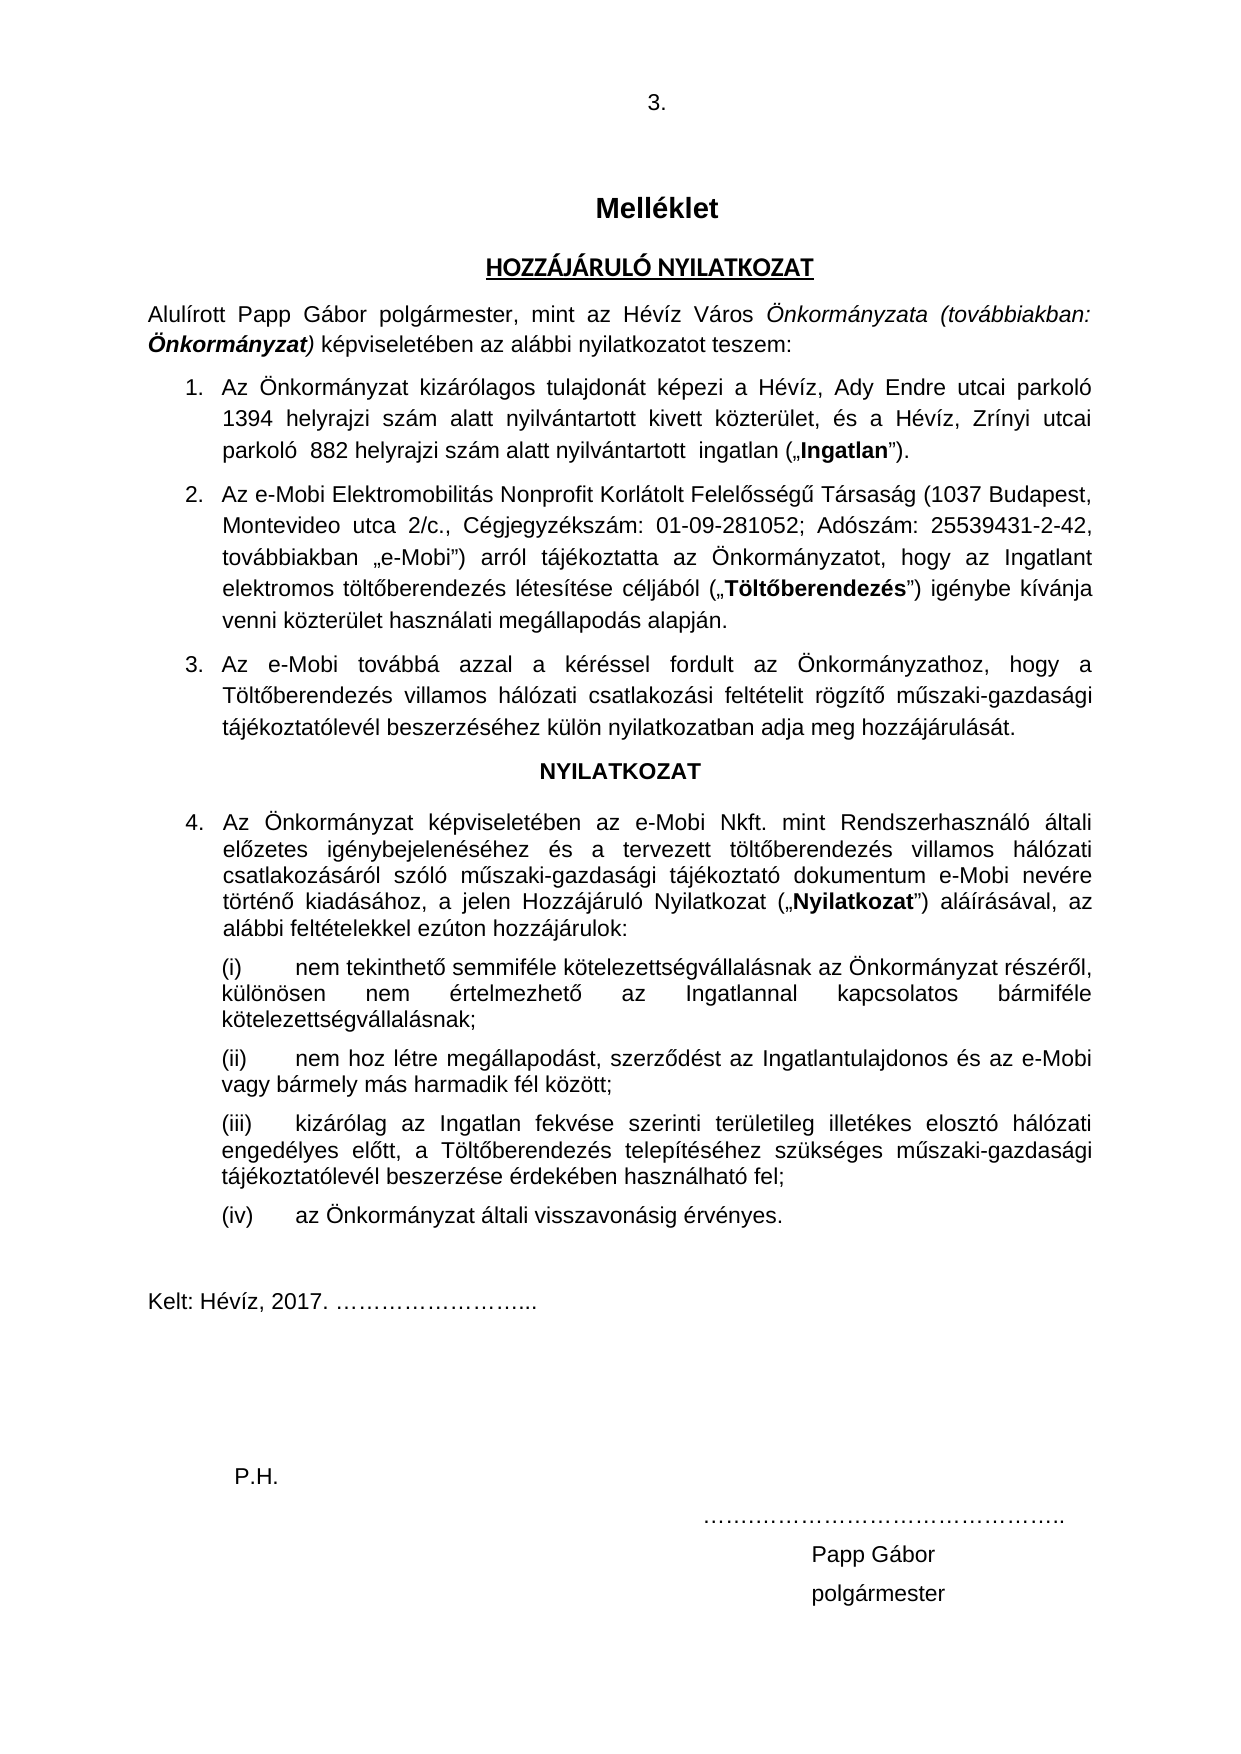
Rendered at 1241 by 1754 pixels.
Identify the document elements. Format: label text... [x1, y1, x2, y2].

list Az e-Mobi továbbá azzal a kéréssel fordult az Önkormányzathoz, hogy a Töltőberendezés villamos hálózati csatlakozási feltételit rögzítő műszaki-gazdasági tájékoztatólevél beszerzéséhez külön nyilatkozatban adja meg hozzájárulását. [185, 651, 1093, 740]
list Az Önkormányzat képviseletében az e-Mobi Nkft. mint Rendszerhasználó általi előzetes igénybejelenéséhez és a tervezett töltőberendezés villamos hálózati csatlakozásáról szóló műszaki-gazdasági tájékoztató dokumentum e-Mobi nevére történő kiadásához, a jelen Hozzájáruló Nyilatkozat („Nyilatkozat”) aláírásával, az alábbi feltételekkel ezúton hozzájárulok: [185, 809, 1093, 941]
text Alulírott Papp Gábor polgármester, mint az Hévíz Város Önkormányzata (továbbiakban: Önkormányzat) képviseletében az alábbi nyilatkozatot teszem: [148, 301, 1093, 357]
list Az Önkormányzat kizárólagos tulajdonát képezi a Hévíz, Ady Endre utcai parkoló 1394 helyrajzi szám alatt nyilvántartott kivett közterület, és a Hévíz, Zrínyi utcai parkoló 882 helyrajzi szám alatt nyilvántartott ingatlan („Ingatlan”). [185, 373, 1093, 463]
text P.H. [148, 1463, 1093, 1489]
text …….………………………………….. [590, 1502, 1093, 1528]
list nem tekinthető semmiféle kötelezettségvállalásnak az Önkormányzat részéről, különösen nem értelmezhető az Ingatlannal kapcsolatos bármiféle kötelezettségvállalásnak; [221, 953, 1093, 1032]
list Az e-Mobi Elektromobilitás Nonprofit Korlátolt Felelősségű Társaság (1037 Budapest, Montevideo utca 2/c., Cégjegyzékszám: 01-09-281052; Adószám: 25539431-2-42, továbbiakban „e-Mobi”) arról tájékoztatta az Önkormányzatot, hogy az Ingatlant elektromos töltőberendezés létesítése céljából („Töltőberendezés”) igénybe kívánja venni közterület használati megállapodás alapján. [185, 481, 1093, 633]
list az Önkormányzat általi visszavonásig érvényes. [221, 1202, 1093, 1228]
text polgármester [768, 1580, 1093, 1606]
text Papp Gábor [768, 1541, 1093, 1567]
list kizárólag az Ingatlan fekvése szerinti területileg illetékes elosztó hálózati engedélyes előtt, a Töltőberendezés telepítéséhez szükséges műszaki-gazdasági tájékoztatólevél beszerzése érdekében használható fel; [221, 1110, 1093, 1189]
text Melléklet [221, 191, 1093, 224]
text Kelt: Hévíz, 2017. ……………………... [148, 1288, 1093, 1314]
text NYILATKOZAT [148, 758, 1093, 784]
text HOZZÁJÁRULÓ NYILATKOZAT [148, 250, 1152, 283]
list nem hoz létre megállapodást, szerződést az Ingatlantulajdonos és az e-Mobi vagy bármely más harmadik fél között; [221, 1045, 1093, 1098]
text 3. [221, 89, 1093, 115]
